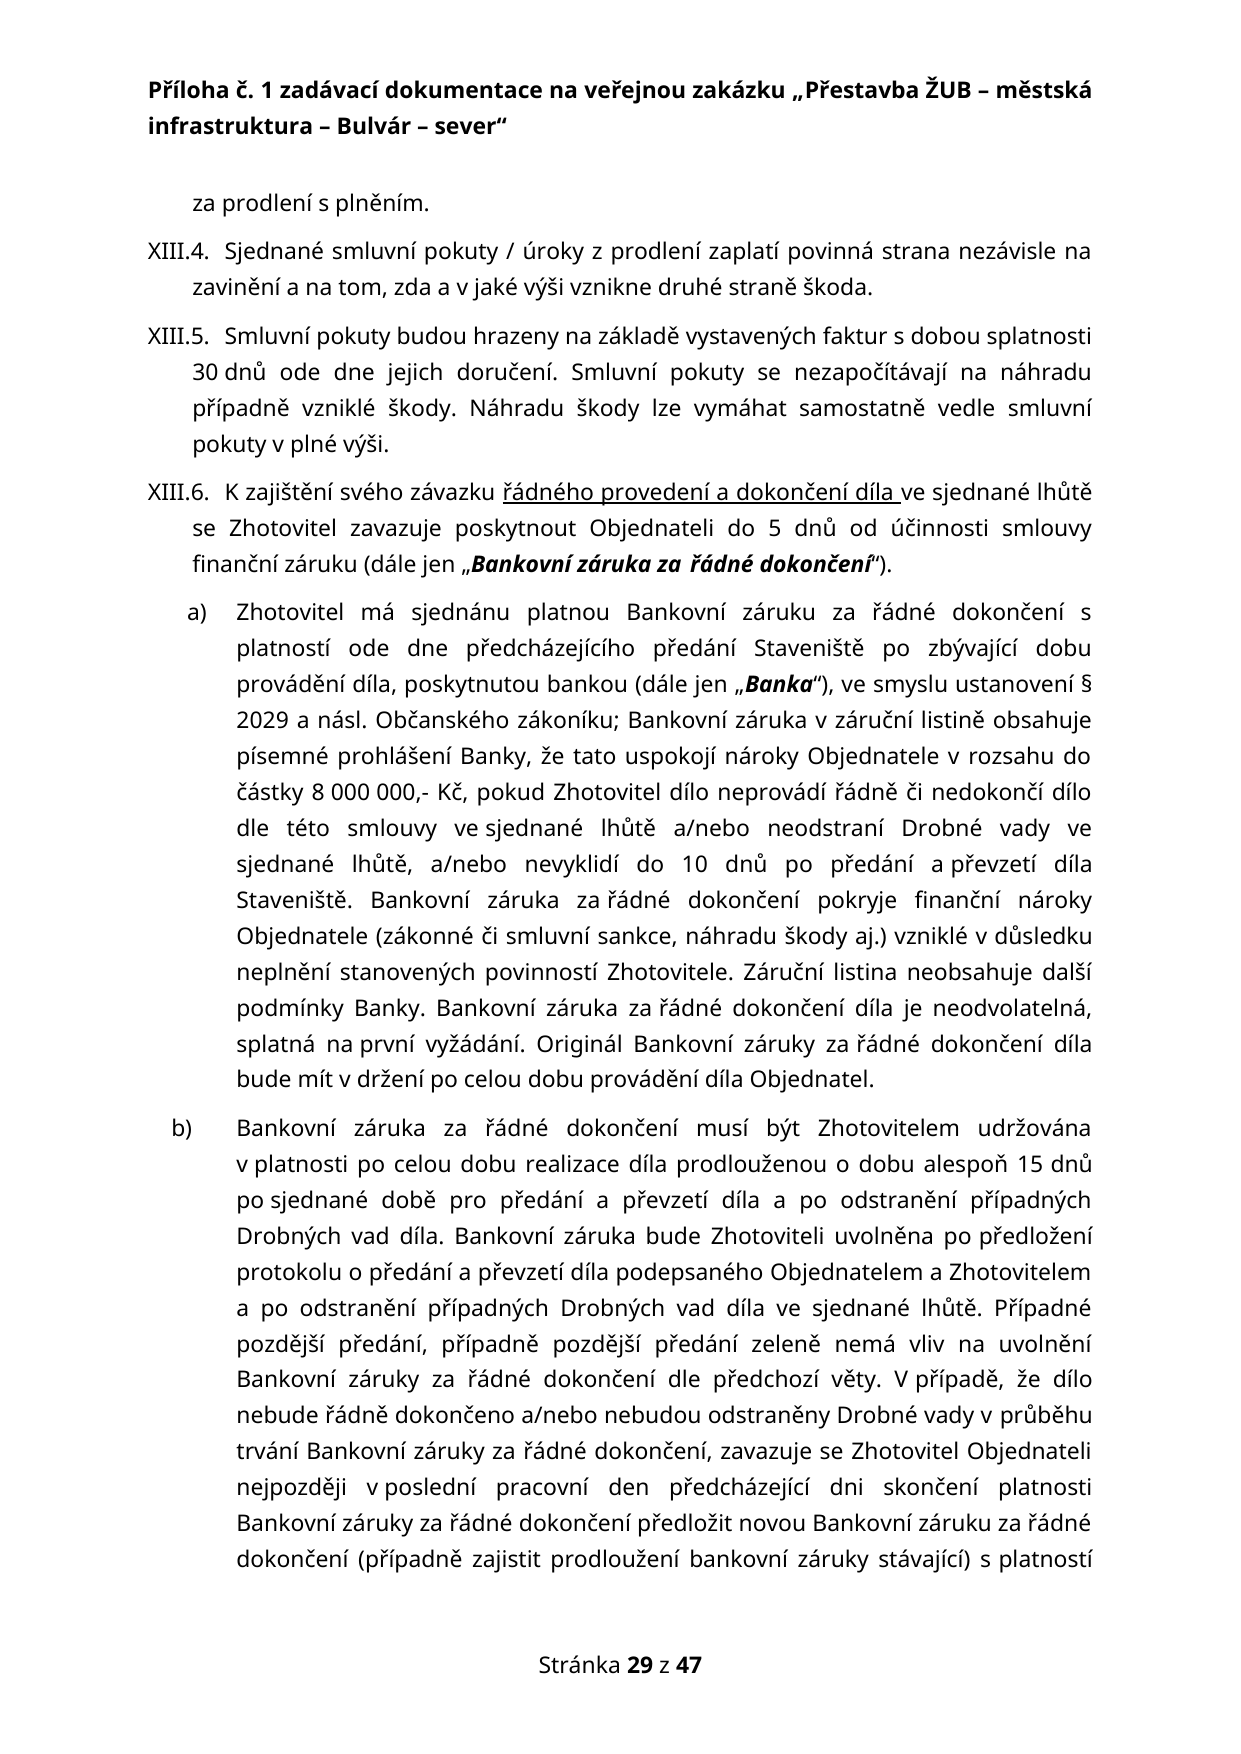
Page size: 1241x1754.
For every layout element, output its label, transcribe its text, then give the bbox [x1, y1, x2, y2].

list Smluvní pokuty budou hrazeny na základě vystavených faktur s dobou splatnosti 30 dnů ode dne jejich doručení. Smluvní pokuty se nezapočítávají na náhradu případně vzniklé škody. Náhradu škody lze vymáhat samostatně vedle smluvní pokuty v plné výši. [148, 320, 1093, 459]
list Zhotovitel má sjednánu platnou Bankovní záruku za řádné dokončení s platností ode dne předcházejícího předání Staveniště po zbývající dobu provádění díla, poskytnutou bankou (dále jen „Banka“), ve smyslu ustanovení § 2029 a násl. Občanského zákoníku; Bankovní záruka v záruční listině obsahuje písemné prohlášení Banky, že tato uspokojí nároky Objednatele v rozsahu do částky 8 000 000,- Kč, pokud Zhotovitel dílo neprovádí řádně či nedokončí dílo dle této smlouvy ve sjednané lhůtě a/nebo neodstraní Drobné vady ve sjednané lhůtě, a/nebo nevyklidí do 10 dnů po předání a převzetí díla Staveniště. Bankovní záruka za řádné dokončení pokryje finanční nároky Objednatele (zákonné či smluvní sankce, náhradu škody aj.) vzniklé v důsledku neplnění stanovených povinností Zhotovitele. Záruční listina neobsahuje další podmínky Banky. Bankovní záruka za řádné dokončení díla je neodvolatelná, splatná na první vyžádání. Originál Bankovní záruky za řádné dokončení díla bude mít v držení po celou dobu provádění díla Objednatel. [207, 596, 1093, 1095]
list Sjednané smluvní pokuty / úroky z prodlení zaplatí povinná strana nezávisle na zavinění a na tom, zda a v jaké výši vznikne druhé straně škoda. [148, 235, 1093, 302]
list K zajištění svého závazku řádného provedení a dokončení díla ve sjednané lhůtě se Zhotovitel zavazuje poskytnout Objednateli do 5 dnů od účinnosti smlouvy finanční záruku (dále jen „Bankovní záruka za řádné dokončení“). [148, 476, 1093, 579]
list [192, 1112, 1093, 1574]
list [148, 187, 1093, 218]
